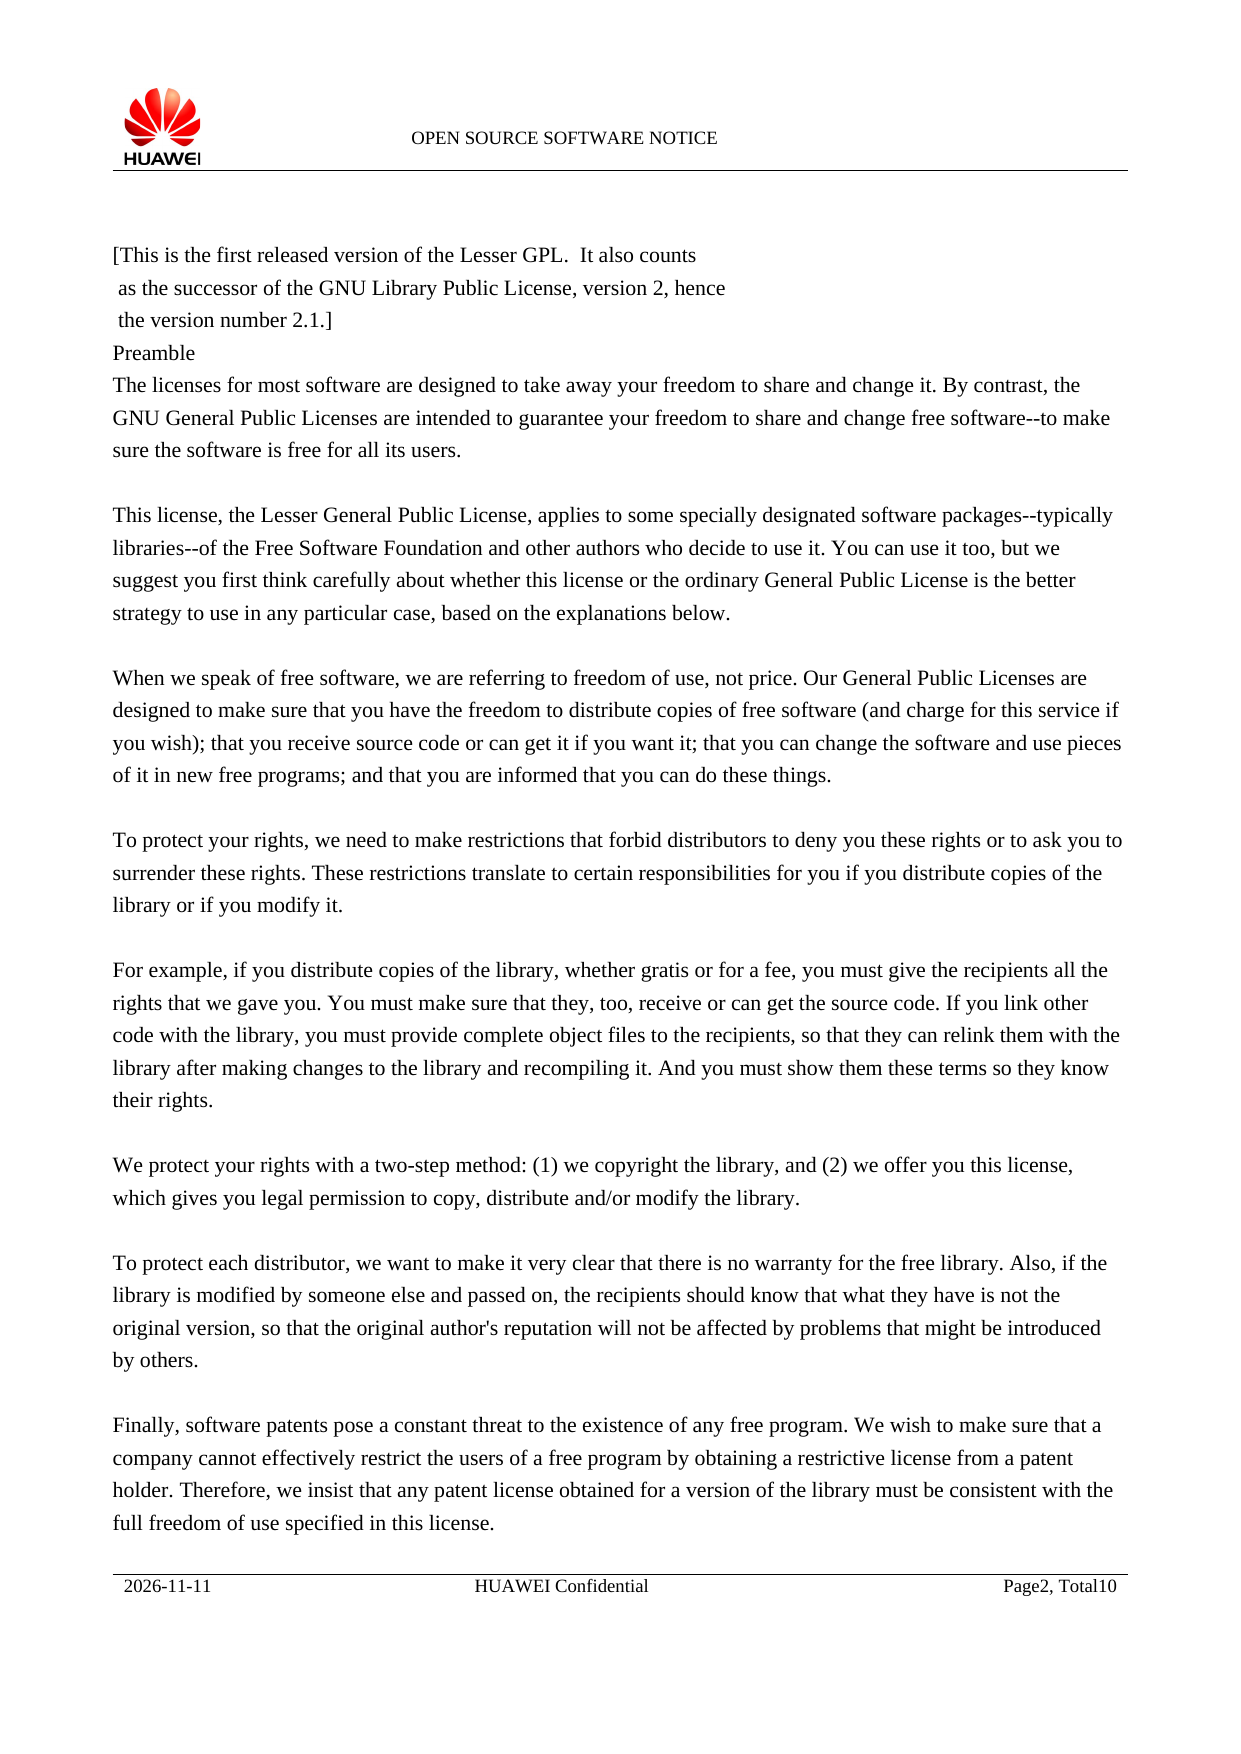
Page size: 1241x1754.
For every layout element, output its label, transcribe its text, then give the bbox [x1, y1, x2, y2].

picture [124, 88, 201, 165]
